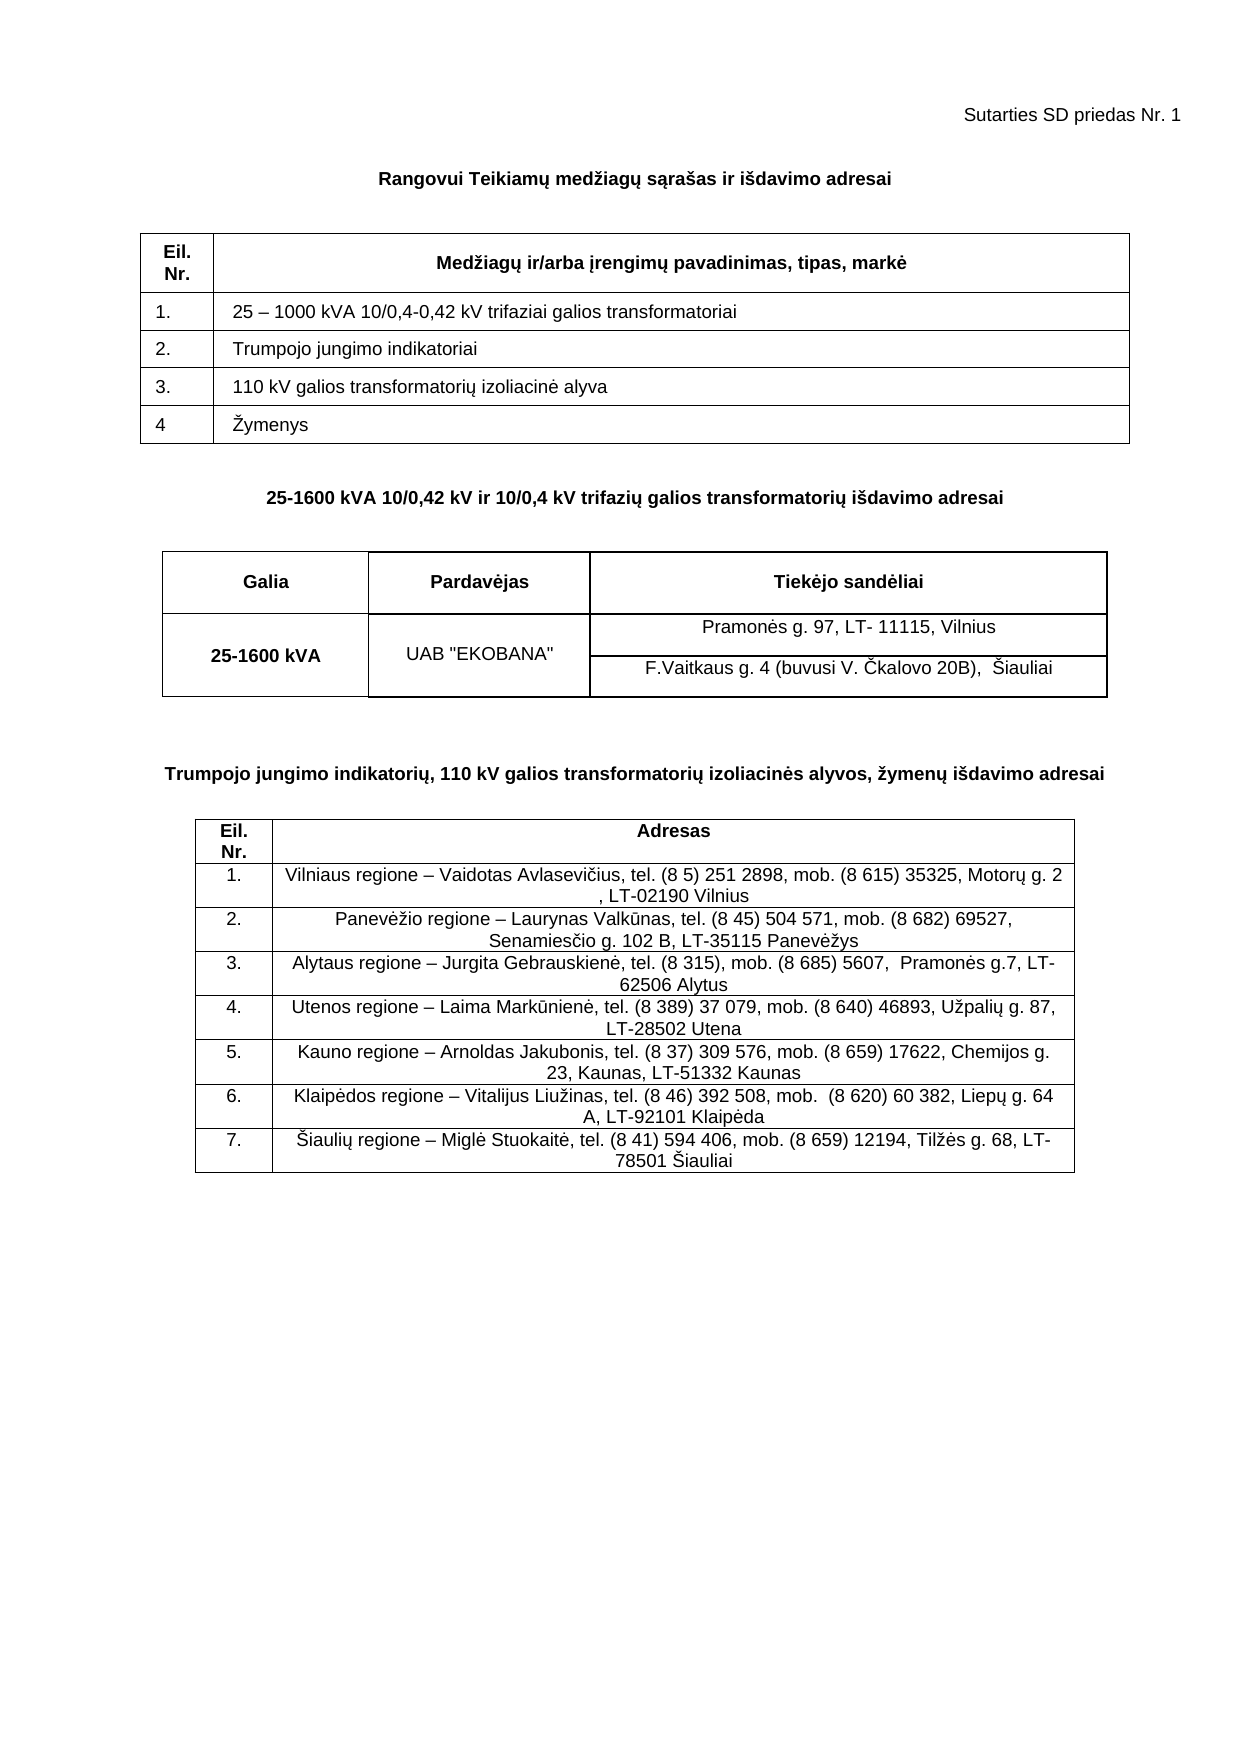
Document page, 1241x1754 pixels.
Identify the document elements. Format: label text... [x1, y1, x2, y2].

table_cell 2. [141, 331, 213, 367]
table_cell 1. [141, 293, 213, 329]
table_cell 3. [196, 952, 272, 995]
table_cell Panevėžio regione – Laurynas Valkūnas, tel. (8 45) 504 571, mob. (8 682) 69527, Senamiesčio g. 102 B, LT-35115 Panevėžys [273, 908, 1074, 951]
table_cell Utenos regione – Laima Markūnienė, tel. (8 389) 37 079, mob. (8 640) 46893, Užpalių g. 87, LT-28502 Utena [273, 996, 1074, 1039]
table_cell 25 – 1000 kVA 10/0,4-0,42 kV trifaziai galios transformatoriai [214, 293, 1129, 329]
table_cell 4 [141, 406, 213, 442]
table_cell Kauno regione – Arnoldas Jakubonis, tel. (8 37) 309 576, mob. (8 659) 17622, Chemijos g. 23, Kaunas, LT-51332 Kaunas [273, 1040, 1074, 1083]
table_cell Šiaulių regione – Miglė Stuokaitė, tel. (8 41) 594 406, mob. (8 659) 12194, Tilžės g. 68, LT-78501 Šiauliai [273, 1129, 1074, 1172]
table_cell 6. [196, 1085, 272, 1128]
table_header Eil. Nr. [196, 820, 272, 863]
table_header Galia [163, 552, 368, 613]
table_header Tiekėjo sandėliai [591, 553, 1106, 613]
table_cell 4. [196, 996, 272, 1039]
table_cell 5. [196, 1040, 272, 1083]
table_cell 110 kV galios transformatorių izoliacinė alyva [214, 368, 1129, 405]
table_header Eil. Nr. [141, 234, 213, 292]
text Sutarties SD priedas Nr. 1 [89, 103, 1181, 125]
table_header Medžiagų ir/arba įrengimų pavadinimas, tipas, markė [214, 234, 1129, 292]
table_cell Vilniaus regione – Vaidotas Avlasevičius, tel. (8 5) 251 2898, mob. (8 615) 35325, Motorų g. 2 , LT-02190 Vilnius [273, 864, 1074, 907]
table_cell 25-1600 kVA [163, 614, 368, 696]
table_cell 7. [196, 1129, 272, 1172]
table_cell 2. [196, 908, 272, 951]
text Rangovui Teikiamų medžiagų sąrašas ir išdavimo adresai [89, 168, 1181, 190]
table_cell Klaipėdos regione – Vitalijus Liužinas, tel. (8 46) 392 508, mob. (8 620) 60 382, Liepų g. 64 A, LT-92101 Klaipėda [273, 1085, 1074, 1128]
table_cell Trumpojo jungimo indikatoriai [214, 331, 1129, 367]
table_cell F.Vaitkaus g. 4 (buvusi V. Čkalovo 20B), Šiauliai [591, 657, 1106, 696]
table_cell Alytaus regione – Jurgita Gebrauskienė, tel. (8 315), mob. (8 685) 5607, Pramonės g.7, LT-62506 Alytus [273, 952, 1074, 995]
table_cell Žymenys [214, 406, 1129, 442]
text 25-1600 kVA 10/0,42 kV ir 10/0,4 kV trifazių galios transformatorių išdavimo adresai [89, 487, 1181, 508]
table_cell Pramonės g. 97, LT- 11115, Vilnius [591, 615, 1106, 655]
table_header Pardavėjas [369, 553, 589, 613]
text Trumpojo jungimo indikatorių, 110 kV galios transformatorių izoliacinės alyvos, žymenų išdavimo adresai [89, 763, 1181, 784]
table_cell 1. [196, 864, 272, 907]
table_cell UAB "EKOBANA" [369, 615, 589, 696]
table_header Adresas [273, 820, 1074, 863]
table_cell 3. [141, 368, 213, 405]
